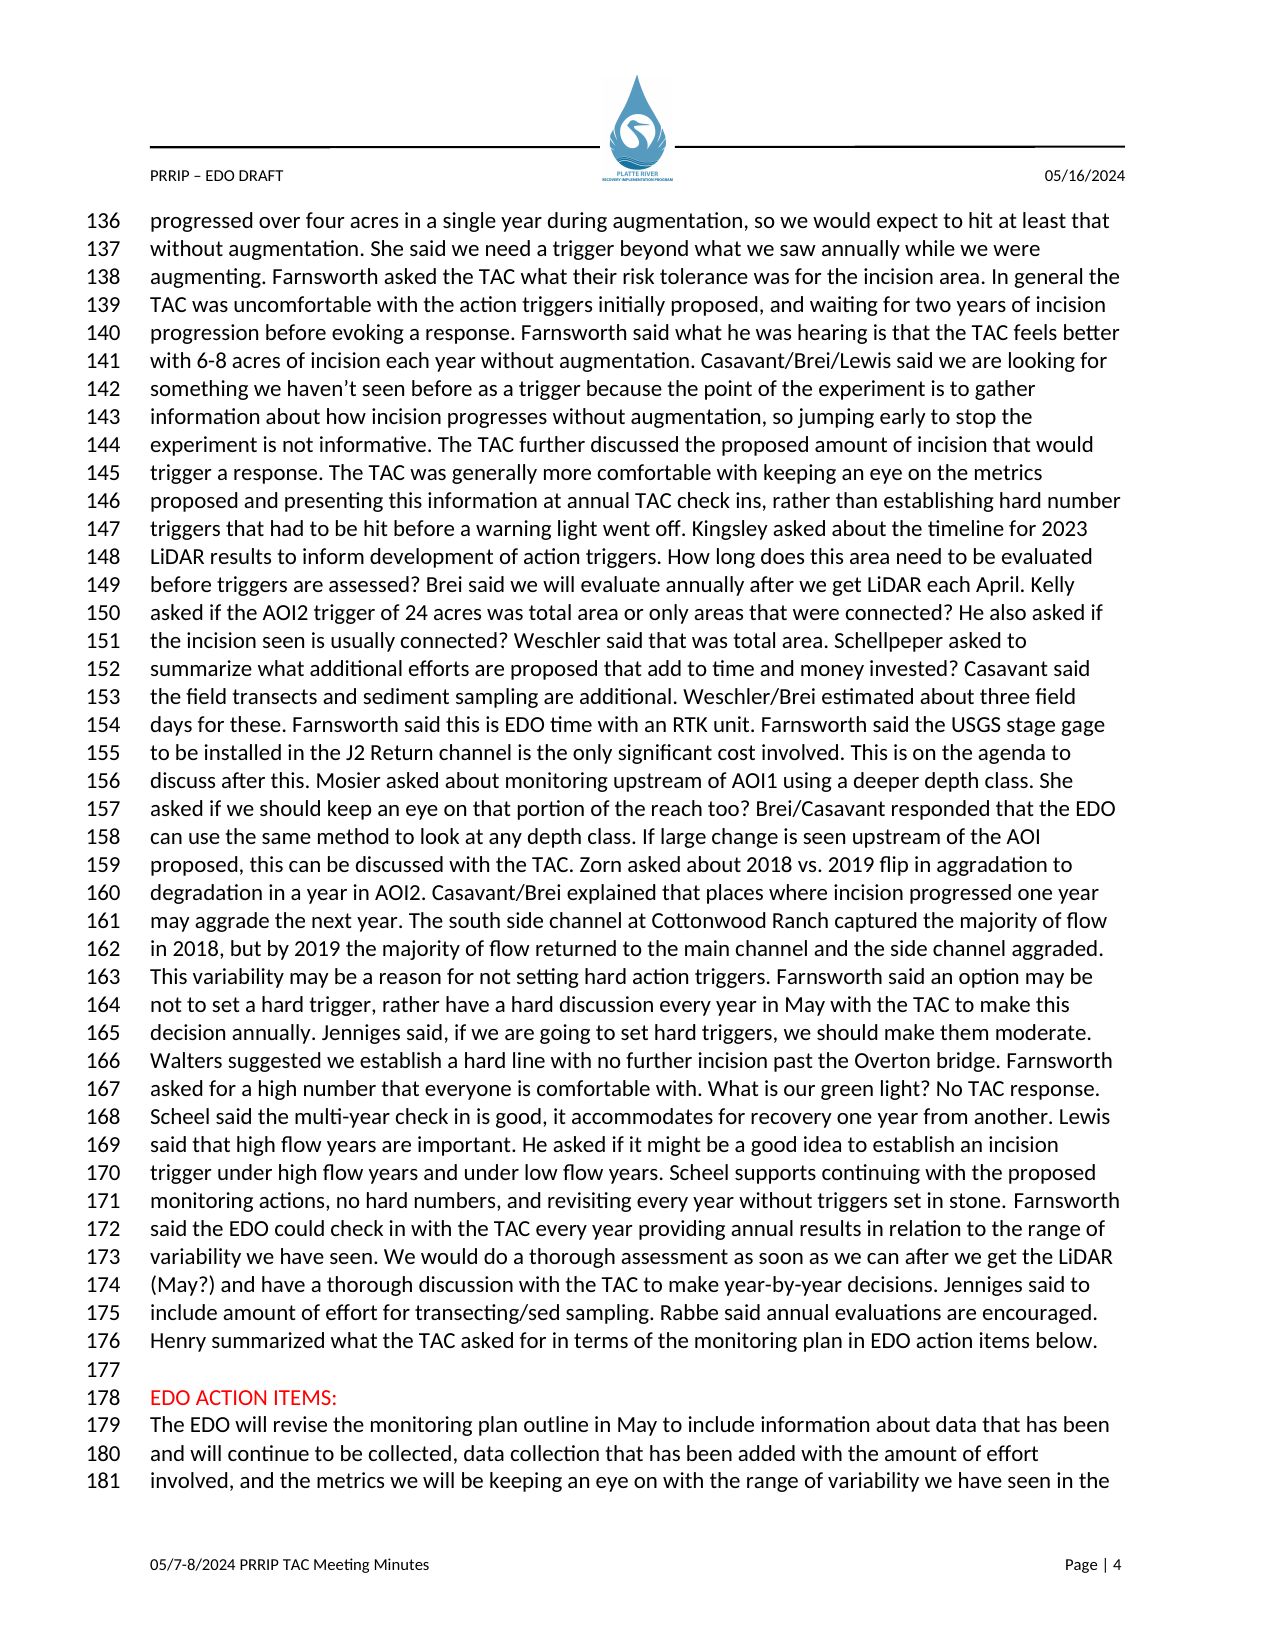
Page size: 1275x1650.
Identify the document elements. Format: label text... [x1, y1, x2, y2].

text EDO ACTION ITEMS: [150, 1383, 1125, 1411]
picture [602, 75, 673, 182]
